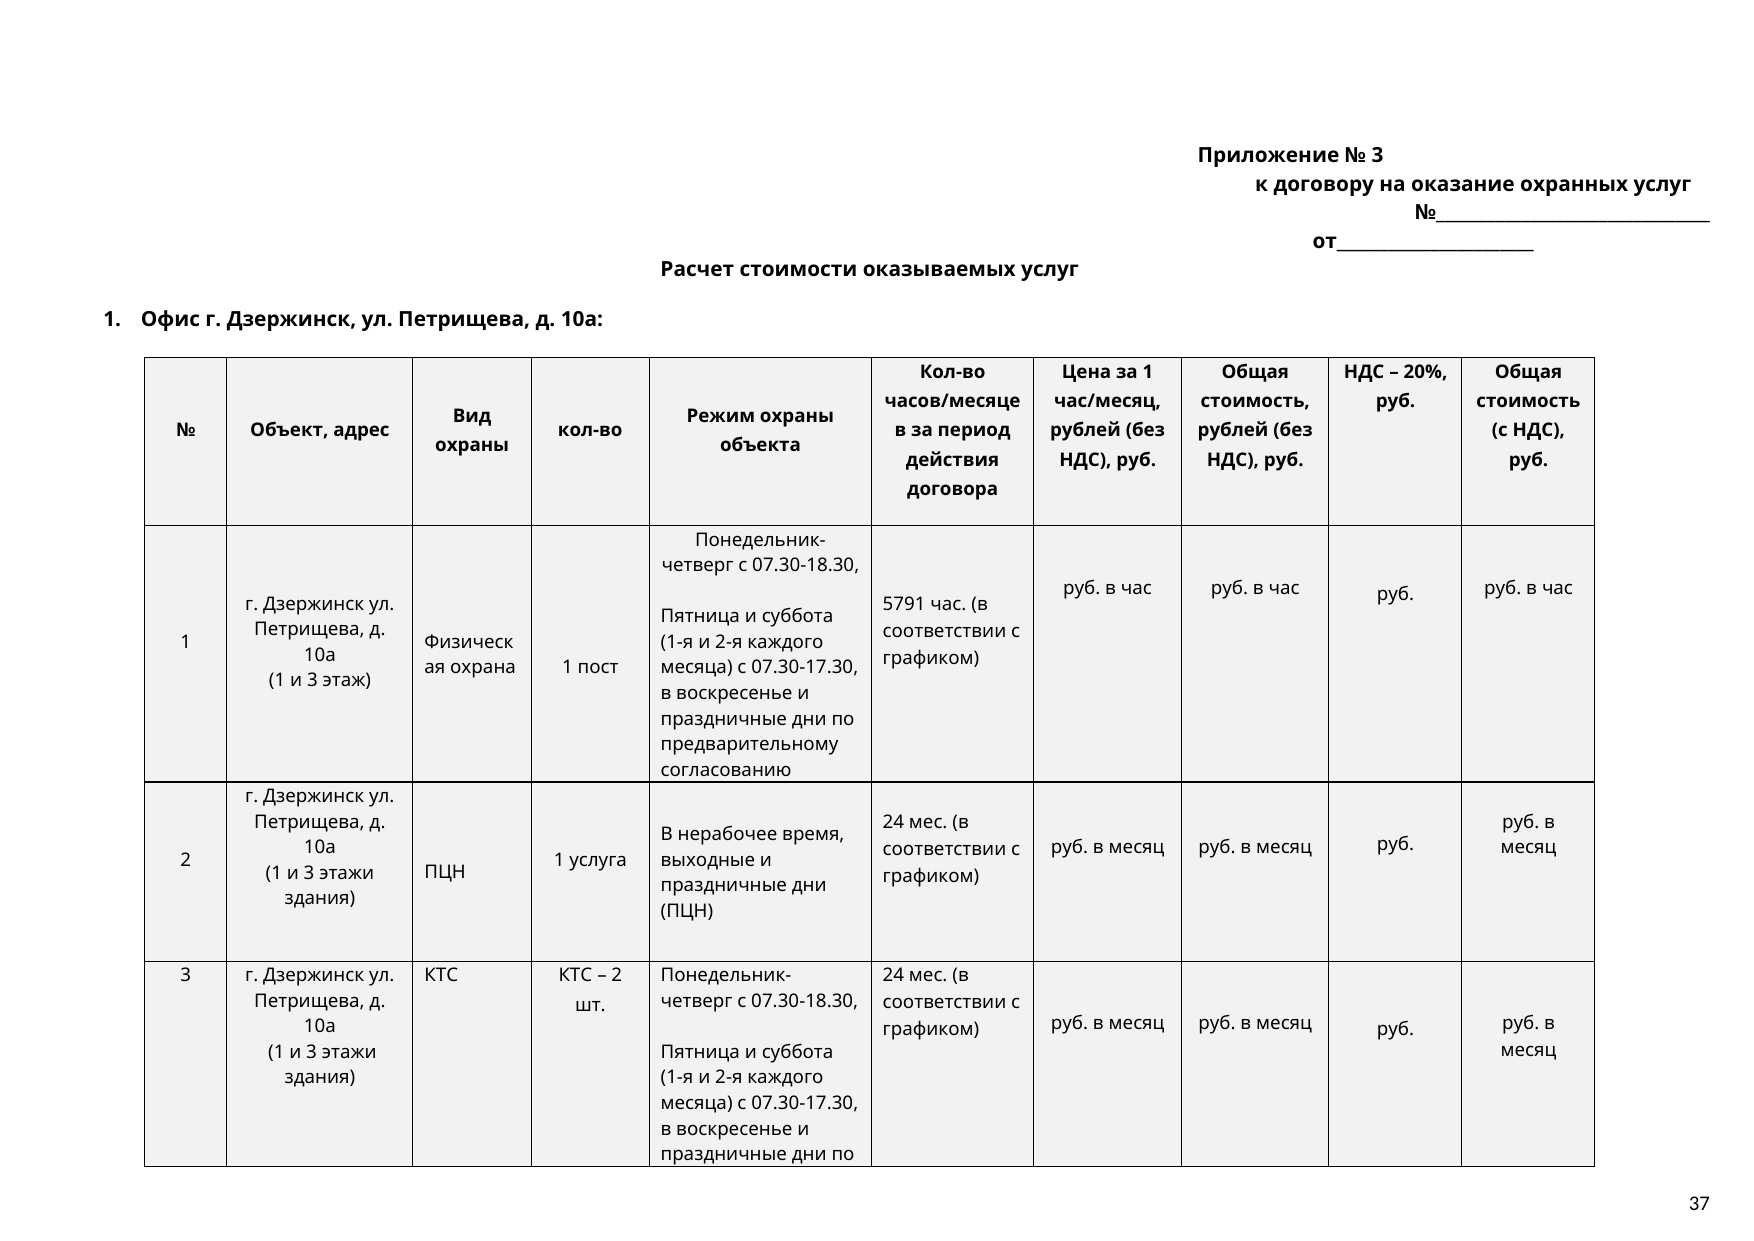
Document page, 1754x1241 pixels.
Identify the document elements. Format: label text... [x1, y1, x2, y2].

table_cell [650, 962, 871, 1166]
table_cell 1 [145, 526, 226, 781]
table_header кол-во [532, 358, 649, 525]
text от_______________________ [1136, 226, 1710, 254]
table_cell Физическая охрана [413, 526, 531, 781]
table_cell руб. в месяц [1462, 962, 1594, 1166]
table_cell КТС – 2 шт. [532, 962, 649, 1166]
table_cell г. Дзержинск ул. Петрищева, д. 10а (1 и 3 этаж) [227, 526, 412, 781]
text №________________________________ [29, 197, 1710, 226]
table_cell руб. в час [1182, 526, 1328, 781]
table_header № [145, 358, 226, 525]
table_cell г. Дзержинск ул. Петрищева, д. 10а (1 и 3 этажи здания) [227, 783, 412, 961]
table_cell 3 [145, 962, 226, 1166]
table_header Вид охраны [413, 358, 531, 525]
table_cell руб. [1329, 783, 1461, 961]
table_header Режим охраны объекта [650, 358, 871, 525]
table_cell КТС [413, 962, 531, 1166]
table_cell руб. [1329, 526, 1461, 781]
table_header Общая стоимость (с НДС), руб. [1462, 358, 1594, 525]
table_cell руб. в месяц [1034, 962, 1181, 1166]
table_header Объект, адрес [227, 358, 412, 525]
table_header Кол-во часов/месяцев за период действия договора [872, 358, 1033, 525]
table_cell В нерабочее время, выходные и праздничные дни (ПЦН) [650, 783, 871, 961]
text к договору на оказание охранных услуг [1209, 169, 1710, 197]
table_cell руб. в месяц [1462, 783, 1594, 961]
table_cell ПЦН [413, 783, 531, 961]
text Расчет стоимости оказываемых услуг [29, 254, 1710, 283]
table_cell руб. в месяц [1034, 783, 1181, 961]
text Приложение № 3 [29, 141, 1710, 169]
table_cell руб. в час [1462, 526, 1594, 781]
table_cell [227, 962, 412, 1166]
list Офис г. Дзержинск, ул. Петрищева, д. 10а: [103, 304, 1710, 332]
table_cell 1 пост [532, 526, 649, 781]
table_cell руб. в месяц [1182, 783, 1328, 961]
table_header Цена за 1 час/месяц, рублей (без НДС), руб. [1034, 358, 1181, 525]
table_cell 5791 час. (в соответствии с графиком) [872, 526, 1033, 781]
table_cell руб. в час [1034, 526, 1181, 781]
table_cell руб. в месяц [1182, 962, 1328, 1166]
table_cell руб. [1329, 962, 1461, 1166]
table_header НДС – 20%, руб. [1329, 358, 1461, 525]
table_cell 2 [145, 783, 226, 961]
table_cell 1 услуга [532, 783, 649, 961]
table_cell 24 мес. (в соответствии с графиком) [872, 783, 1033, 961]
table_header Общая стоимость, рублей (без НДС), руб. [1182, 358, 1328, 525]
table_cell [872, 962, 1033, 1166]
